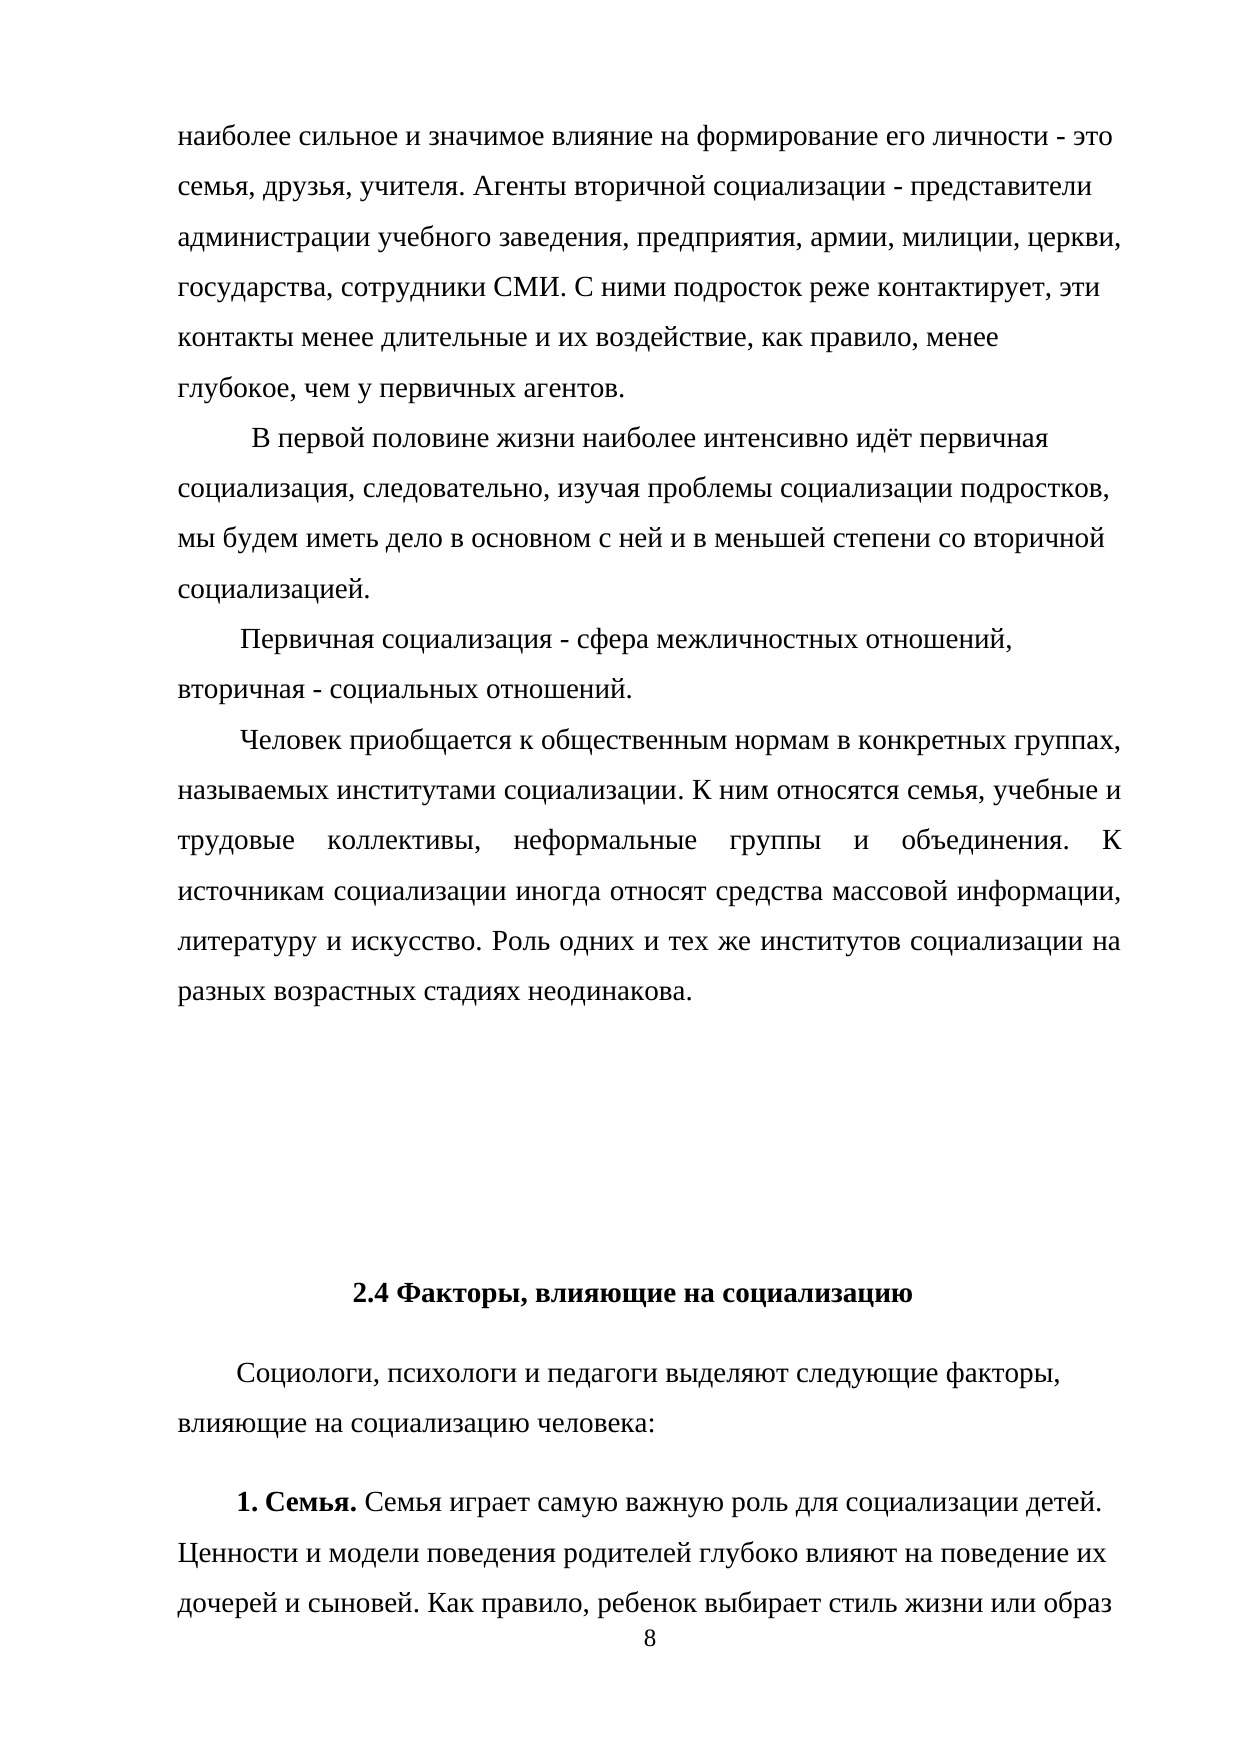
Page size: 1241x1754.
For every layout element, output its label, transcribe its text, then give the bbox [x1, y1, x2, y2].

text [177, 118, 1122, 403]
subtitle 2.4 Факторы, влияющие на социализацию [177, 1275, 1122, 1309]
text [177, 1484, 1122, 1619]
text Социологи, психологи и педагоги выделяют следующие факторы, влияющие на социализацию человека: [177, 1355, 1122, 1439]
text В первой половине жизни наиболее интенсивно идёт первичная социализация, следовательно, изучая проблемы социализации подростков, мы будем иметь дело в основном с ней и в меньшей степени со вторичной социализацией. [177, 420, 1122, 604]
text Первичная социализация - сфера межличностных отношений, вторичная - социальных отношений. [177, 621, 1122, 705]
text Человек приобщается к общественным нормам в конкретных группах, называемых институтами социализации. К ним относятся семья, учебные и трудовые коллективы, неформальные группы и объединения. К источникам социализации иногда относят средства массовой информации, литературу и искусство. Роль одних и тех же институтов социализации на разных возрастных стадиях неодинакова. [177, 722, 1122, 1007]
